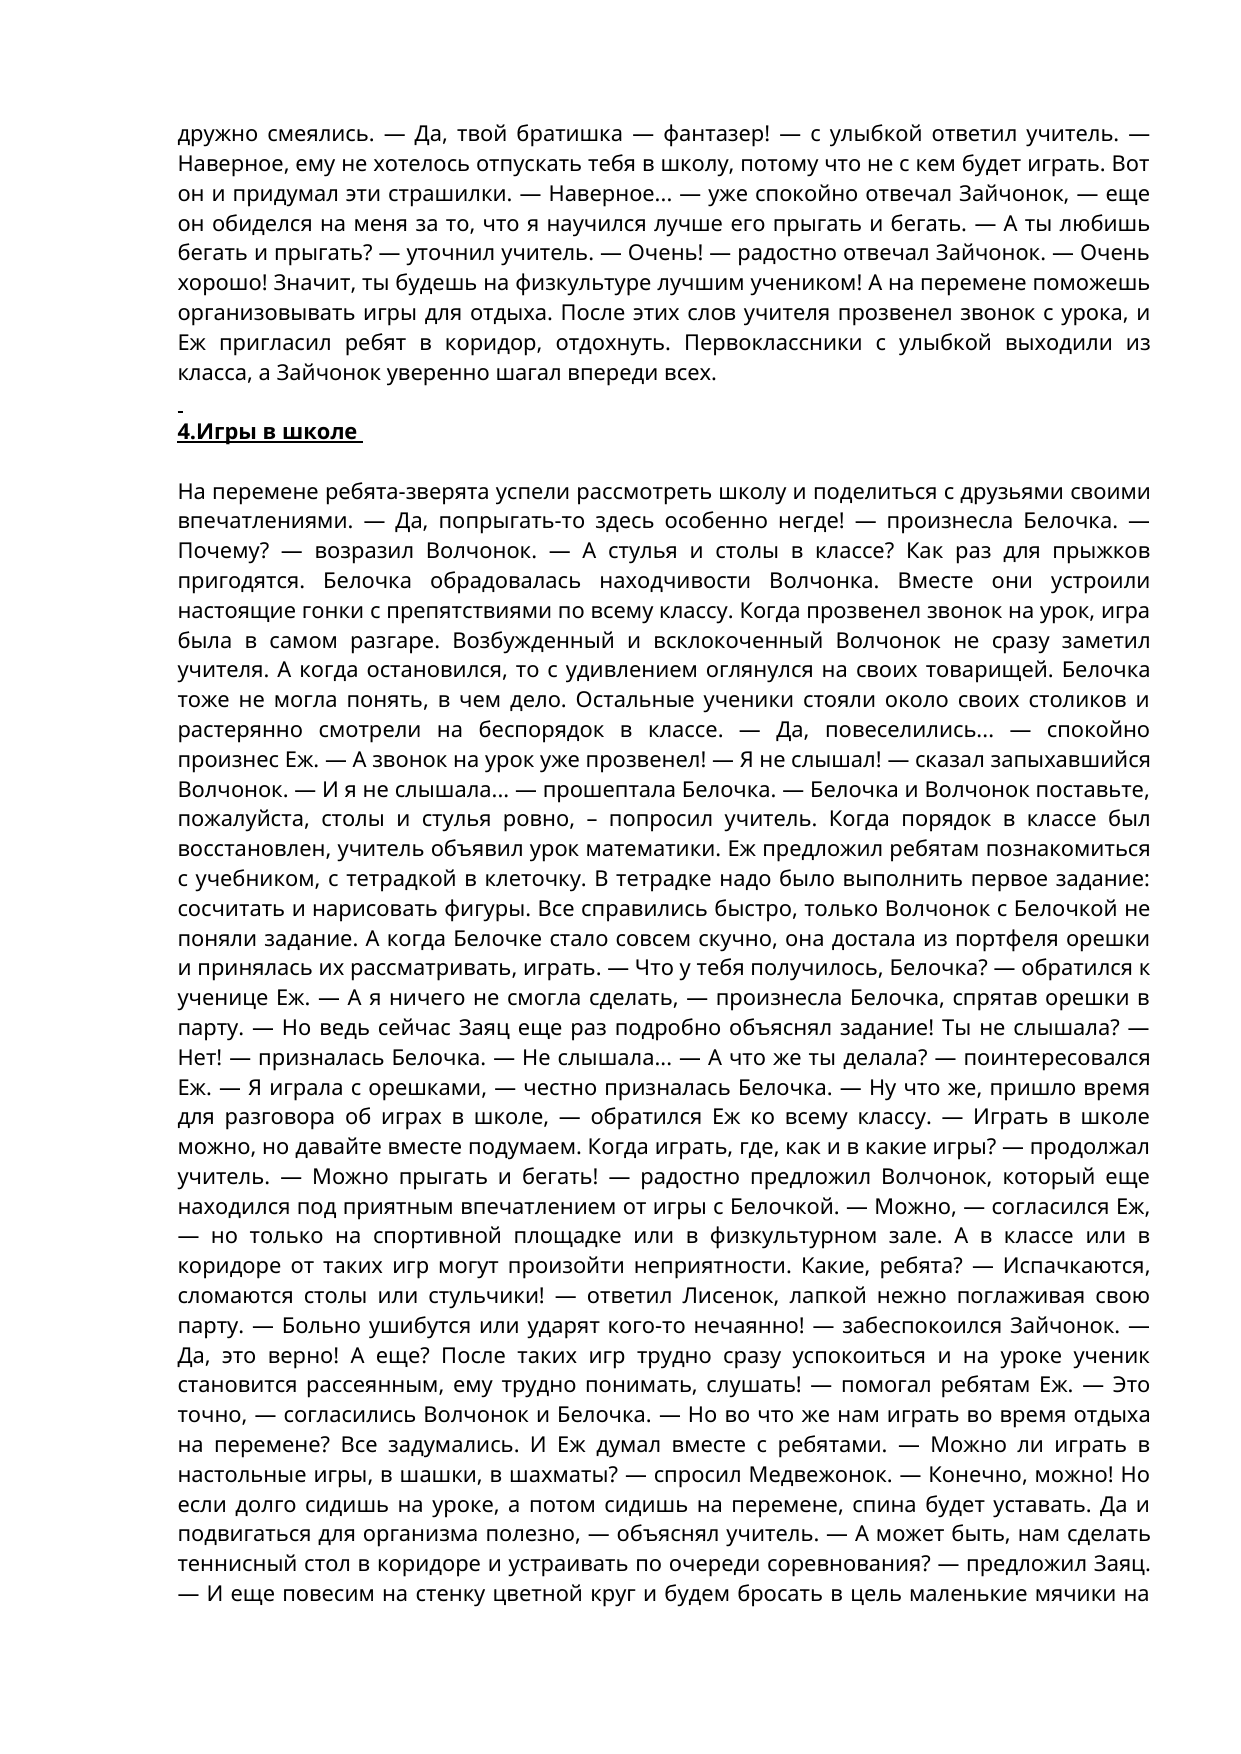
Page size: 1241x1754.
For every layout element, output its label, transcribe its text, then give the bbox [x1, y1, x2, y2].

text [177, 118, 1152, 386]
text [177, 476, 1152, 1608]
text 4.Игры в школе [177, 416, 1152, 446]
